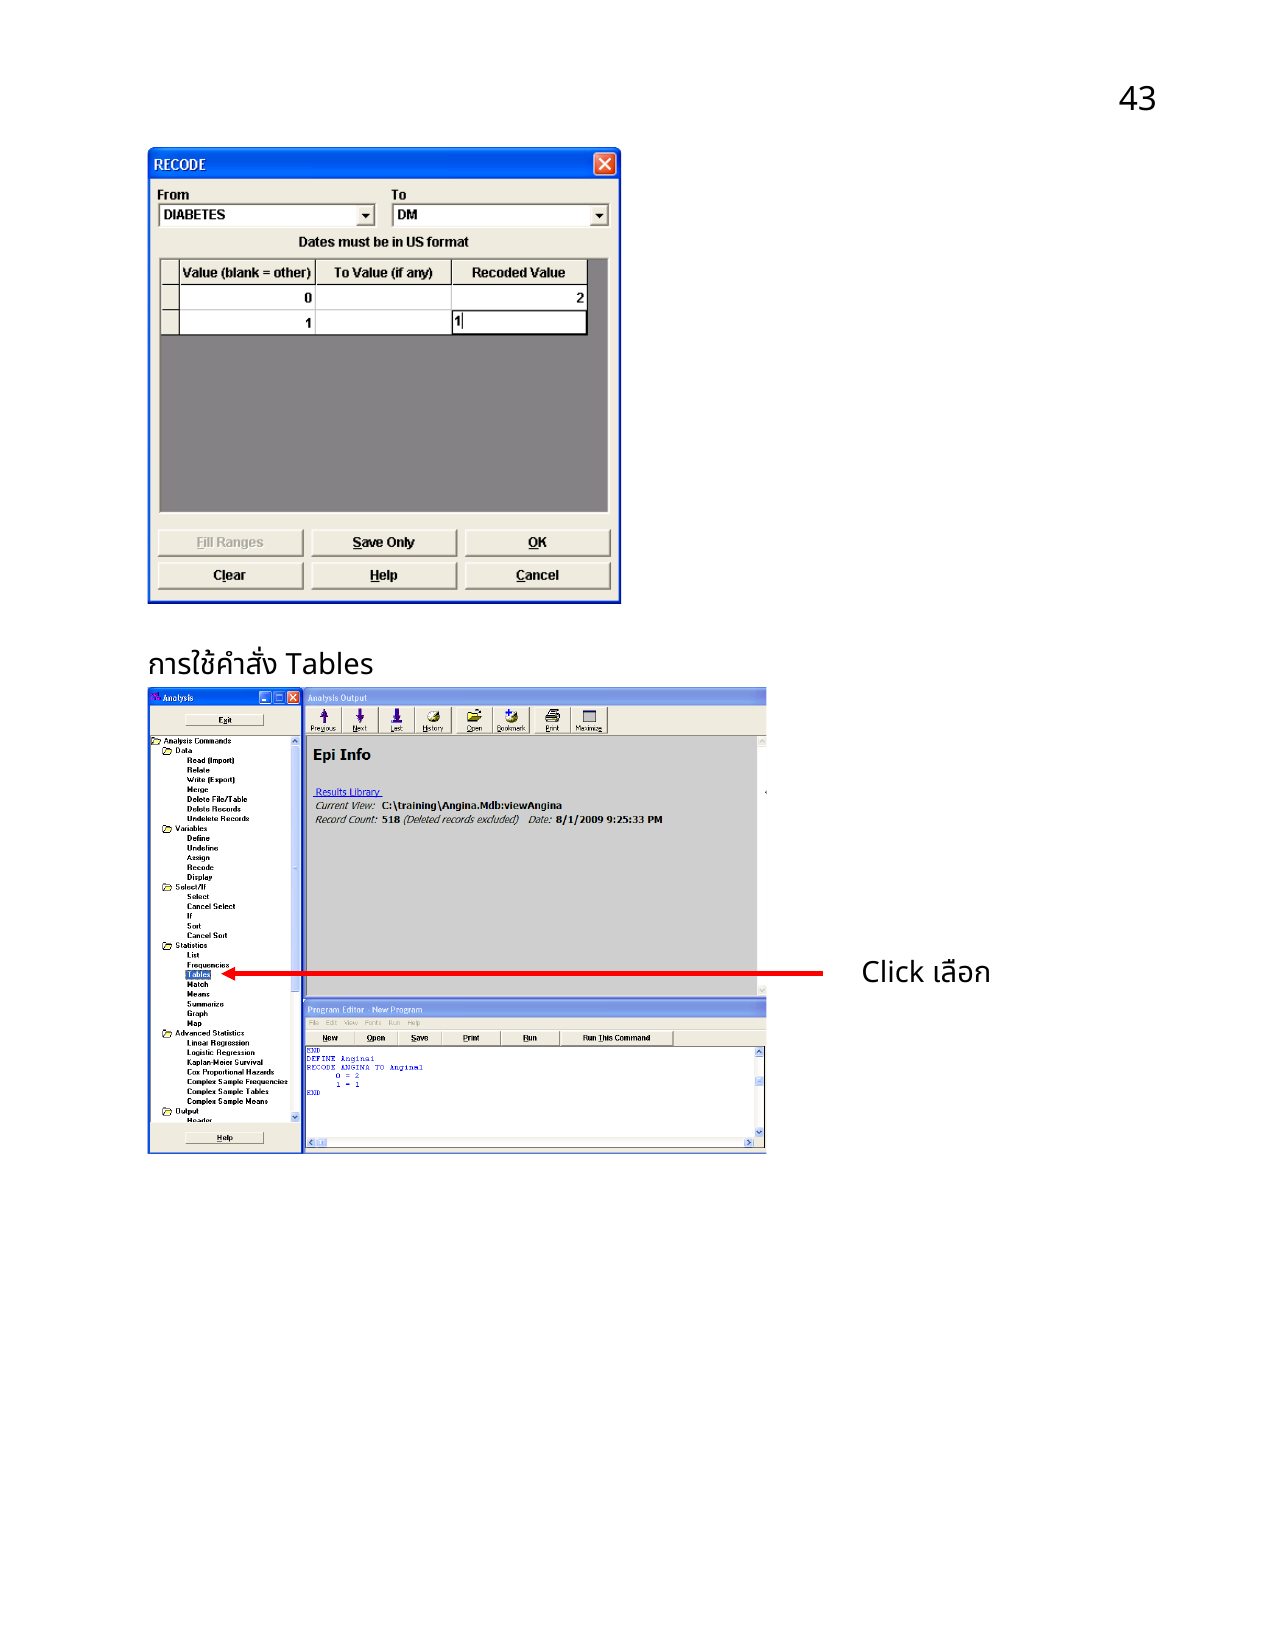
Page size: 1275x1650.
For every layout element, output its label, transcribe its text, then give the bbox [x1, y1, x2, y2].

text การใช้คำสั่ง Tables [148, 644, 1157, 688]
picture [147, 147, 622, 604]
picture [147, 687, 767, 1154]
